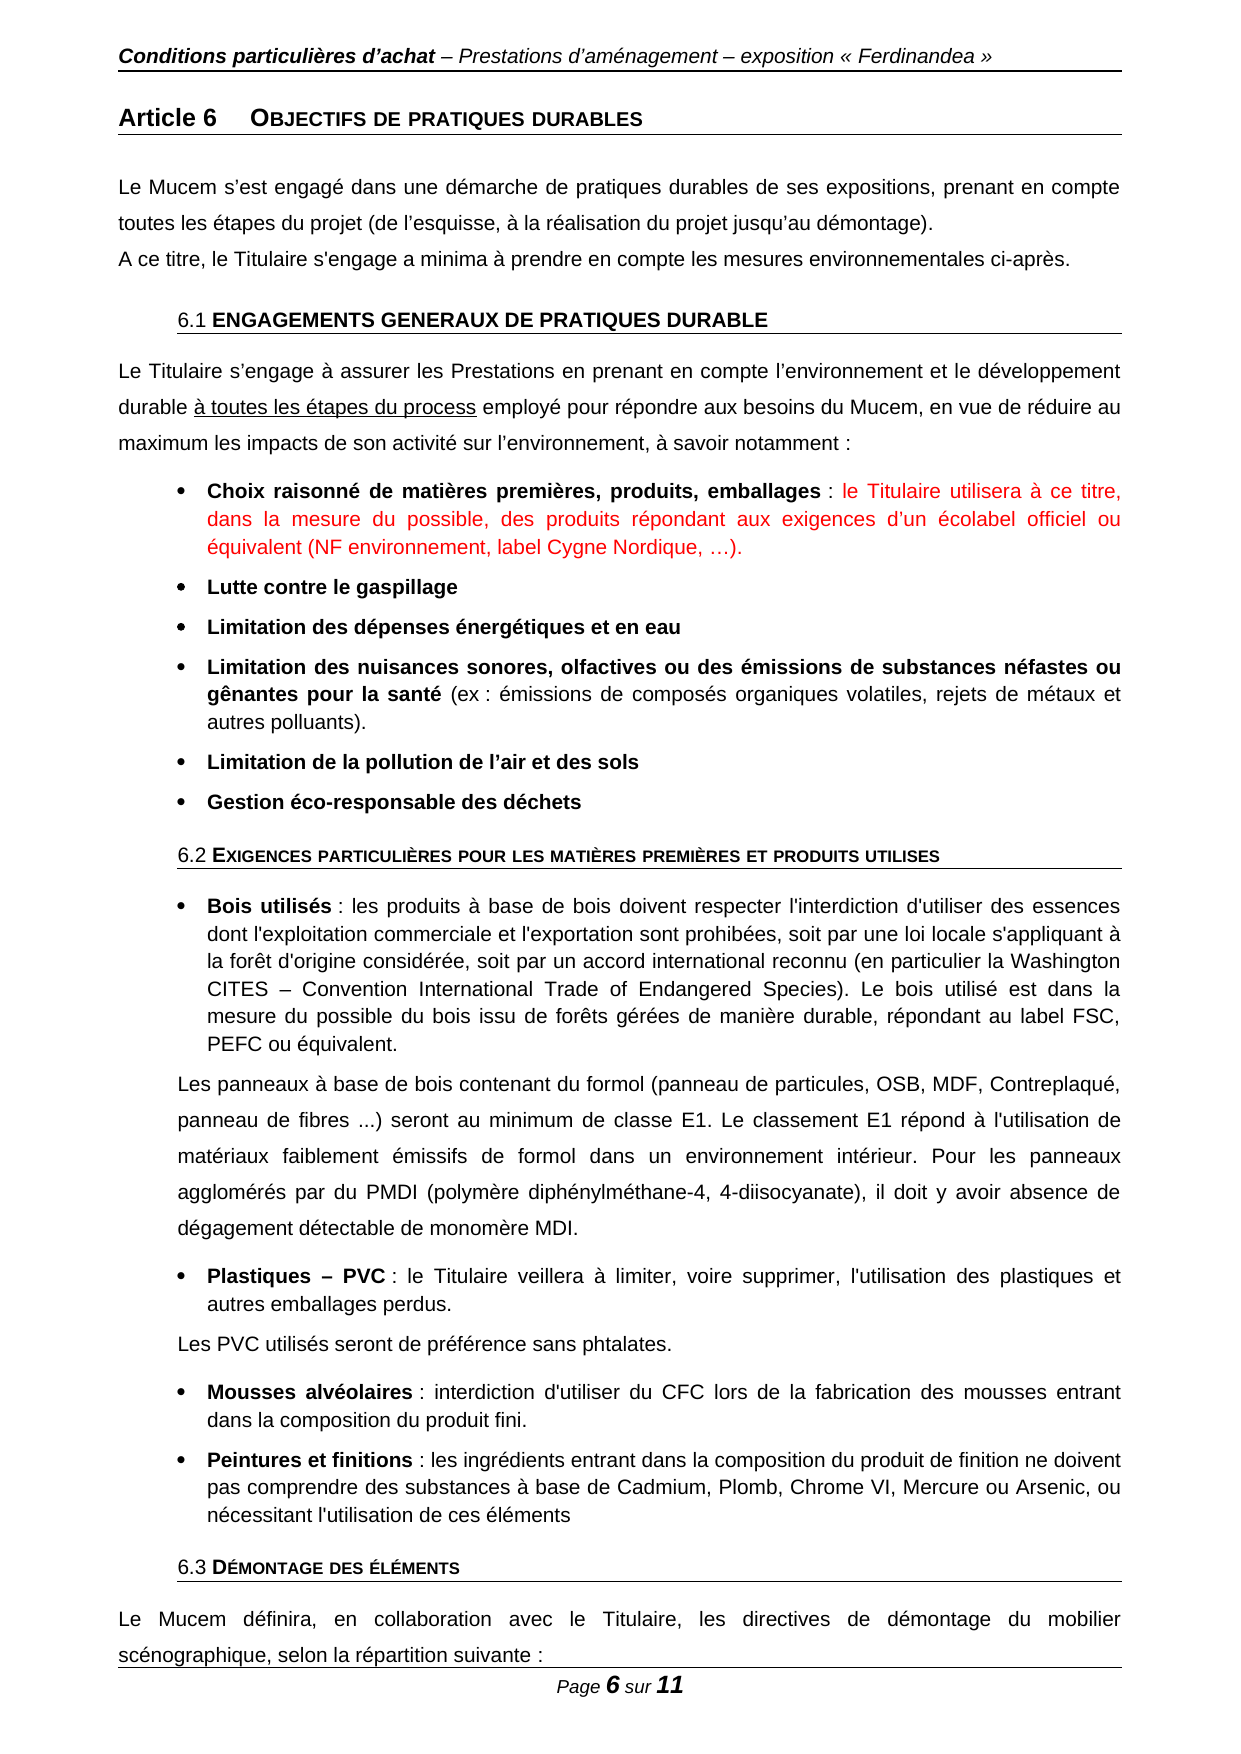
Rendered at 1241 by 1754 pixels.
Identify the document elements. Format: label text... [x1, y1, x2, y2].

list Peintures et finitions : les ingrédients entrant dans la composition du produit de finition ne doivent pas comprendre des substances à base de Cadmium, Plomb, Chrome VI, Mercure ou Arsenic, ou nécessitant l'utilisation de ces éléments [177, 1447, 1122, 1527]
list Limitation de la pollution de l’air et des sols [177, 750, 1122, 774]
list Bois utilisés : les produits à base de bois doivent respecter l'interdiction d'utiliser des essences dont l'exploitation commerciale et l'exportation sont prohibées, soit par une loi locale s'appliquant à la forêt d'origine considérée, soit par un accord international reconnu (en particulier la Washington CITES – Convention International Trade of Endangered Species). Le bois utilisé est dans la mesure du possible du bois issu de forêts gérées de manière durable, répondant au label FSC, PEFC ou équivalent. [177, 894, 1122, 1056]
list Plastiques – PVC : le Titulaire veillera à limiter, voire supprimer, l'utilisation des plastiques et autres emballages perdus. [177, 1264, 1122, 1315]
list Limitation des dépenses énergétiques et en eau [177, 614, 1122, 639]
text Le Mucem s’est engagé dans une démarche de pratiques durables de ses expositions, prenant en compte toutes les étapes du projet (de l’esquisse, à la réalisation du projet jusqu’au démontage). [118, 175, 1122, 234]
subtitle Objectifs de pratiques durables [118, 103, 1122, 134]
subtitle Démontage des éléments [177, 1555, 1122, 1581]
list Choix raisonné de matières premières, produits, emballages : le Titulaire utilisera à ce titre, dans la mesure du possible, des produits répondant aux exigences d’un écolabel officiel ou équivalent (NF environnement, label Cygne Nordique, …). [177, 479, 1122, 558]
text A ce titre, le Titulaire s'engage a minima à prendre en compte les mesures environnementales ci-après. [118, 247, 1122, 271]
subtitle ENGAGEMENTS GENERAUX DE PRATIQUES DURABLE [177, 307, 1122, 333]
list Les PVC utilisés seront de préférence sans phtalates. [177, 1331, 1122, 1355]
list Gestion éco-responsable des déchets [177, 790, 1122, 814]
list Les panneaux à base de bois contenant du formol (panneau de particules, OSB, MDF, Contreplaqué, panneau de fibres ...) seront au minimum de classe E1. Le classement E1 répond à l'utilisation de matériaux faiblement émissifs de formol dans un environnement intérieur. Pour les panneaux agglomérés par du PMDI (polymère diphénylméthane-4, 4-diisocyanate), il doit y avoir absence de dégagement détectable de monomère MDI. [177, 1072, 1122, 1239]
text Le Mucem définira, en collaboration avec le Titulaire, les directives de démontage du mobilier scénographique, selon la répartition suivante : [118, 1607, 1122, 1667]
list Mousses alvéolaires : interdiction d'utiliser du CFC lors de la fabrication des mousses entrant dans la composition du produit fini. [177, 1380, 1122, 1431]
list Lutte contre le gaspillage [177, 574, 1122, 598]
subtitle Exigences particulières pour les matières premières et produits utilises [177, 842, 1122, 868]
list Limitation des nuisances sonores, olfactives ou des émissions de substances néfastes ou gênantes pour la santé (ex : émissions de composés organiques volatiles, rejets de métaux et autres polluants). [177, 655, 1122, 734]
text Le Titulaire s’engage à assurer les Prestations en prenant en compte l’environnement et le développement durable à toutes les étapes du process employé pour répondre aux besoins du Mucem, en vue de réduire au maximum les impacts de son activité sur l’environnement, à savoir notamment : [118, 359, 1122, 455]
